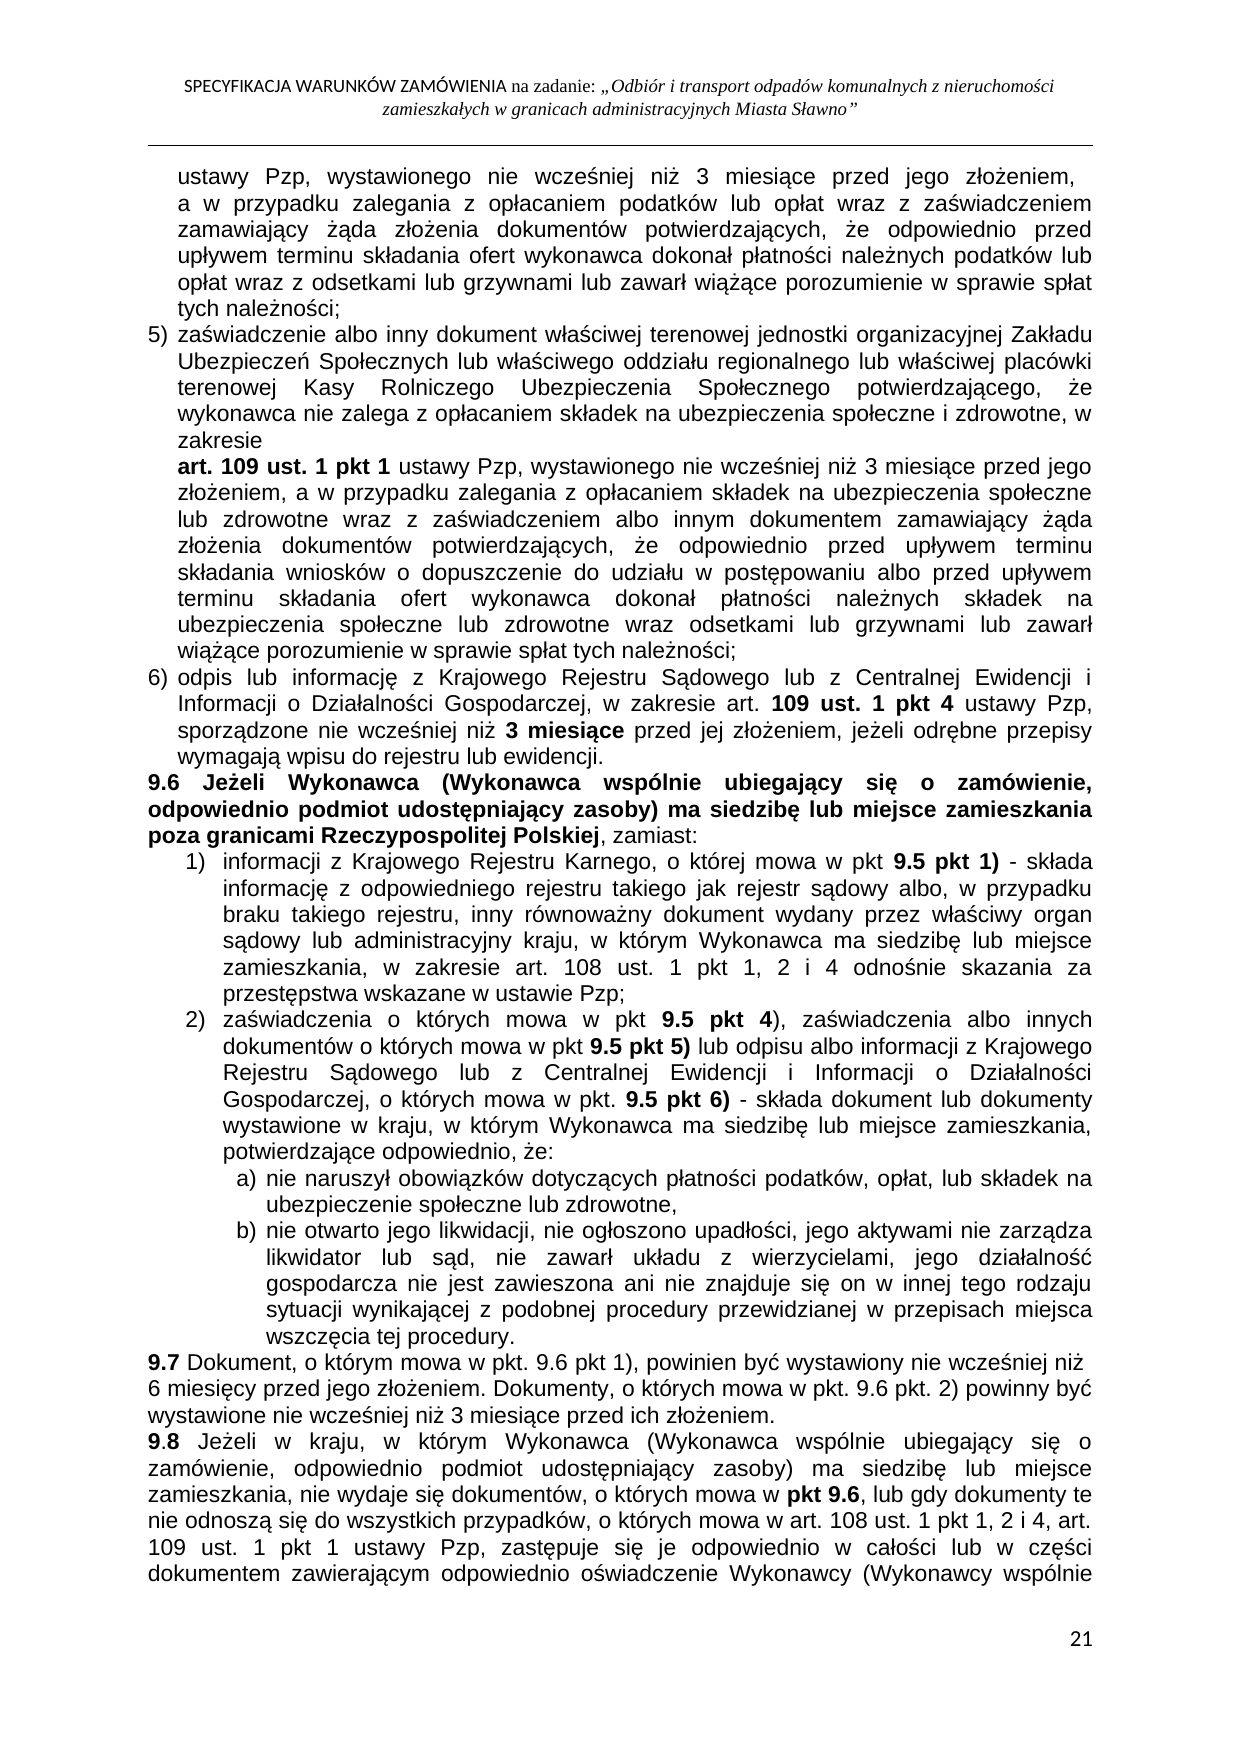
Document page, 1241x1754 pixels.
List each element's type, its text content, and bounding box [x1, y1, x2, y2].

list zaświadczenia o których mowa w pkt 9.5 pkt 4), zaświadczenia albo innych dokumentów o których mowa w pkt 9.5 pkt 5) lub odpisu albo informacji z Krajowego Rejestru Sądowego lub z Centralnej Ewidencji i Informacji o Działalności Gospodarczej, o których mowa w pkt. 9.5 pkt 6) - składa dokument lub dokumenty wystawione w kraju, w którym Wykonawca ma siedzibę lub miejsce zamieszkania, potwierdzające odpowiednio, że: [185, 1006, 1093, 1164]
list informacji z Krajowego Rejestru Karnego, o której mowa w pkt 9.5 pkt 1) - składa informację z odpowiedniego rejestru takiego jak rejestr sądowy albo, w przypadku braku takiego rejestru, inny równoważny dokument wydany przez właściwy organ sądowy lub administracyjny kraju, w którym Wykonawca ma siedzibę lub miejsce zamieszkania, w zakresie art. 108 ust. 1 pkt 1, 2 i 4 odnośnie skazania za przestępstwa wskazane w ustawie Pzp; [185, 848, 1093, 1006]
list odpis lub informację z Krajowego Rejestru Sądowego lub z Centralnej Ewidencji i Informacji o Działalności Gospodarczej, w zakresie art. 109 ust. 1 pkt 4 ustawy Pzp, sporządzone nie wcześniej niż 3 miesiące przed jej złożeniem, jeżeli odrębne przepisy wymagają wpisu do rejestru lub ewidencji. [148, 664, 1093, 769]
list nie otwarto jego likwidacji, nie ogłoszono upadłości, jego aktywami nie zarządza likwidator lub sąd, nie zawarł układu z wierzycielami, jego działalność gospodarcza nie jest zawieszona ani nie znajduje się on w innej tego rodzaju sytuacji wynikającej z podobnej procedury przewidzianej w przepisach miejsca wszczęcia tej procedury. [236, 1217, 1093, 1349]
list zaświadczenie albo inny dokument właściwej terenowej jednostki organizacyjnej Zakładu Ubezpieczeń Społecznych lub właściwego oddziału regionalnego lub właściwej placówki terenowej Kasy Rolniczego Ubezpieczenia Społecznego potwierdzającego, że wykonawca nie zalega z opłacaniem składek na ubezpieczenia społeczne i zdrowotne, w zakresie art. 109 ust. 1 pkt 1 ustawy Pzp, wystawionego nie wcześniej niż 3 miesiące przed jego złożeniem, a w przypadku zalegania z opłacaniem składek na ubezpieczenia społeczne lub zdrowotne wraz z zaświadczeniem albo innym dokumentem zamawiający żąda złożenia dokumentów potwierdzających, że odpowiednio przed upływem terminu składania wniosków o dopuszczenie do udziału w postępowaniu albo przed upływem terminu składania ofert wykonawca dokonał płatności należnych składek na ubezpieczenia społeczne lub zdrowotne wraz odsetkami lub grzywnami lub zawarł wiążące porozumienie w sprawie spłat tych należności; [148, 321, 1093, 664]
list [148, 163, 1093, 321]
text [148, 1428, 1093, 1586]
text 9.6 Jeżeli Wykonawca (Wykonawca wspólnie ubiegający się o zamówienie, odpowiednio podmiot udostępniający zasoby) ma siedzibę lub miejsce zamieszkania poza granicami Rzeczypospolitej Polskiej, zamiast: [148, 769, 1093, 848]
list nie naruszył obowiązków dotyczących płatności podatków, opłat, lub składek na ubezpieczenie społeczne lub zdrowotne, [236, 1164, 1093, 1217]
text 9.7 Dokument, o którym mowa w pkt. 9.6 pkt 1), powinien być wystawiony nie wcześniej niż 6 miesięcy przed jego złożeniem. Dokumenty, o których mowa w pkt. 9.6 pkt. 2) powinny być wystawione nie wcześniej niż 3 miesiące przed ich złożeniem. [148, 1349, 1093, 1428]
